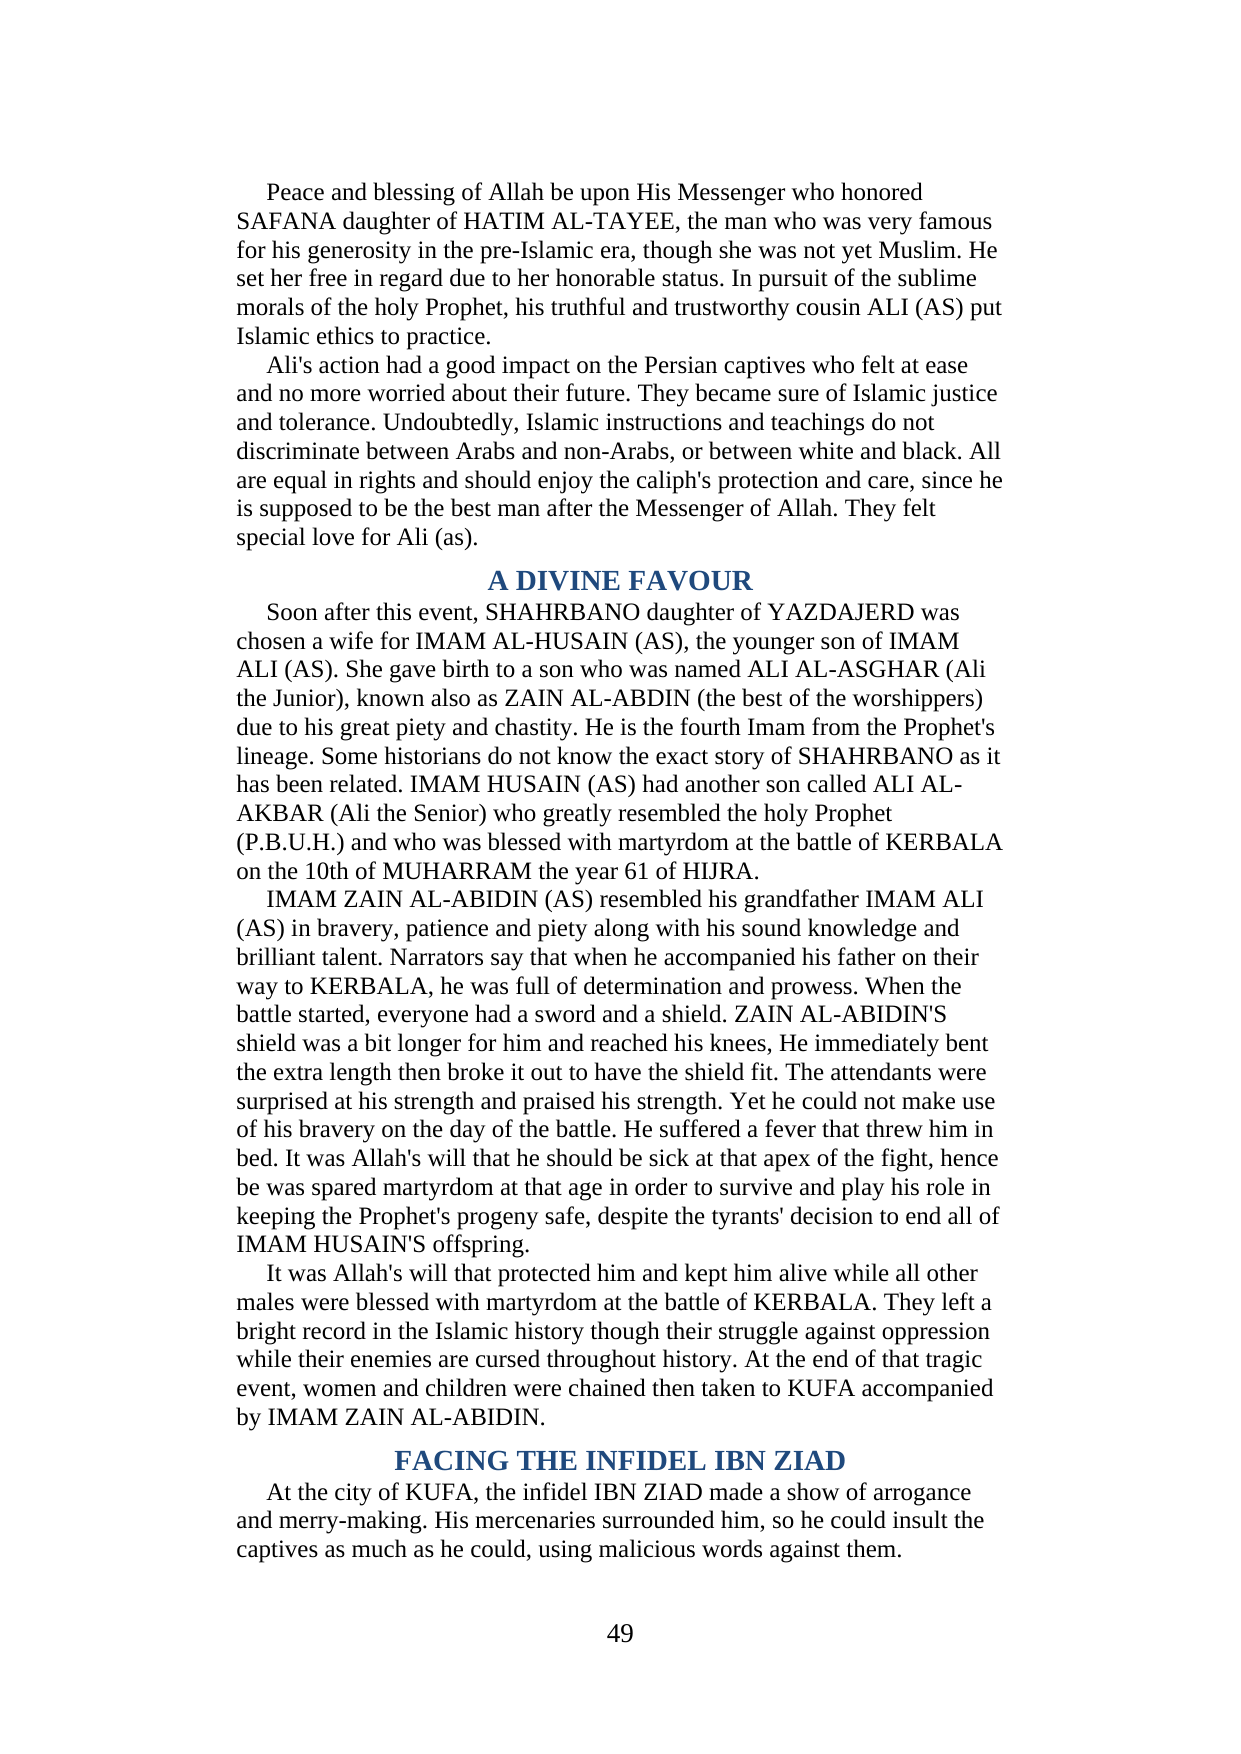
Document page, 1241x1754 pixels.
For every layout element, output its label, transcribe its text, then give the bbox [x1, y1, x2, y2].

subtitle FACING THE INFIDEL IBN ZIAD [236, 1443, 1004, 1477]
subtitle A DIVINE FAVOUR [236, 563, 1004, 597]
text IMAM ZAIN AL-ABIDIN (AS) resembled his grandfather IMAM ALI (AS) in bravery, patience and piety along with his sound knowledge and brilliant talent. Narrators say that when he accompanied his father on their way to KERBALA, he was full of determination and prowess. When the battle started, everyone had a sword and a shield. ZAIN AL-ABIDIN'S shield was a bit longer for him and reached his knees, He immediately bent the extra length then broke it out to have the shield fit. The attendants were surprised at his strength and praised his strength. Yet he could not make use of his bravery on the day of the battle. He suffered a fever that threw him in bed. It was Allah's will that he should be sick at that apex of the fight, hence be was spared martyrdom at that age in order to survive and play his role in keeping the Prophet's progeny safe, despite the tyrants' decision to end all of IMAM HUSAIN'S offspring. [236, 884, 1004, 1258]
text Peace and blessing of Allah be upon His Messenger who honored SAFANA daughter of HATIM AL-TAYEE, the man who was very famous for his generosity in the pre-Islamic era, though she was not yet Muslim. He set her free in regard due to her honorable status. In pursuit of the sublime morals of the holy Prophet, his truthful and trustworthy cousin ALI (AS) put Islamic ethics to practice. [236, 177, 1004, 350]
text Soon after this event, SHAHRBANO daughter of YAZDAJERD was chosen a wife for IMAM AL-HUSAIN (AS), the younger son of IMAM ALI (AS). She gave birth to a son who was named ALI AL-ASGHAR (Ali the Junior), known also as ZAIN AL-ABDIN (the best of the worshippers) due to his great piety and chastity. He is the fourth Imam from the Prophet's lineage. Some historians do not know the exact story of SHAHRBANO as it has been related. IMAM HUSAIN (AS) had another son called ALI AL-AKBAR (Ali the Senior) who greatly resembled the holy Prophet (P.B.U.H.) and who was blessed with martyrdom at the battle of KERBALA on the 10th of MUHARRAM the year 61 of HIJRA. [236, 597, 1004, 884]
text It was Allah's will that protected him and kept him alive while all other males were blessed with martyrdom at the battle of KERBALA. They left a bright record in the Islamic history though their struggle against oppression while their enemies are cursed throughout history. At the end of that tragic event, women and children were chained then taken to KUFA accompanied by IMAM ZAIN AL-ABIDIN. [236, 1258, 1004, 1431]
text At the city of KUFA, the infidel IBN ZIAD made a show of arrogance and merry-making. His mercenaries surrounded him, so he could insult the captives as much as he could, using malicious words against them. [236, 1477, 1004, 1563]
text Ali's action had a good impact on the Persian captives who felt at ease and no more worried about their future. They became sure of Islamic justice and tolerance. Undoubtedly, Islamic instructions and teachings do not discriminate between Arabs and non-Arabs, or between white and black. All are equal in rights and should enjoy the caliph's protection and care, since he is supposed to be the best man after the Messenger of Allah. They felt special love for Ali (as). [236, 350, 1004, 551]
